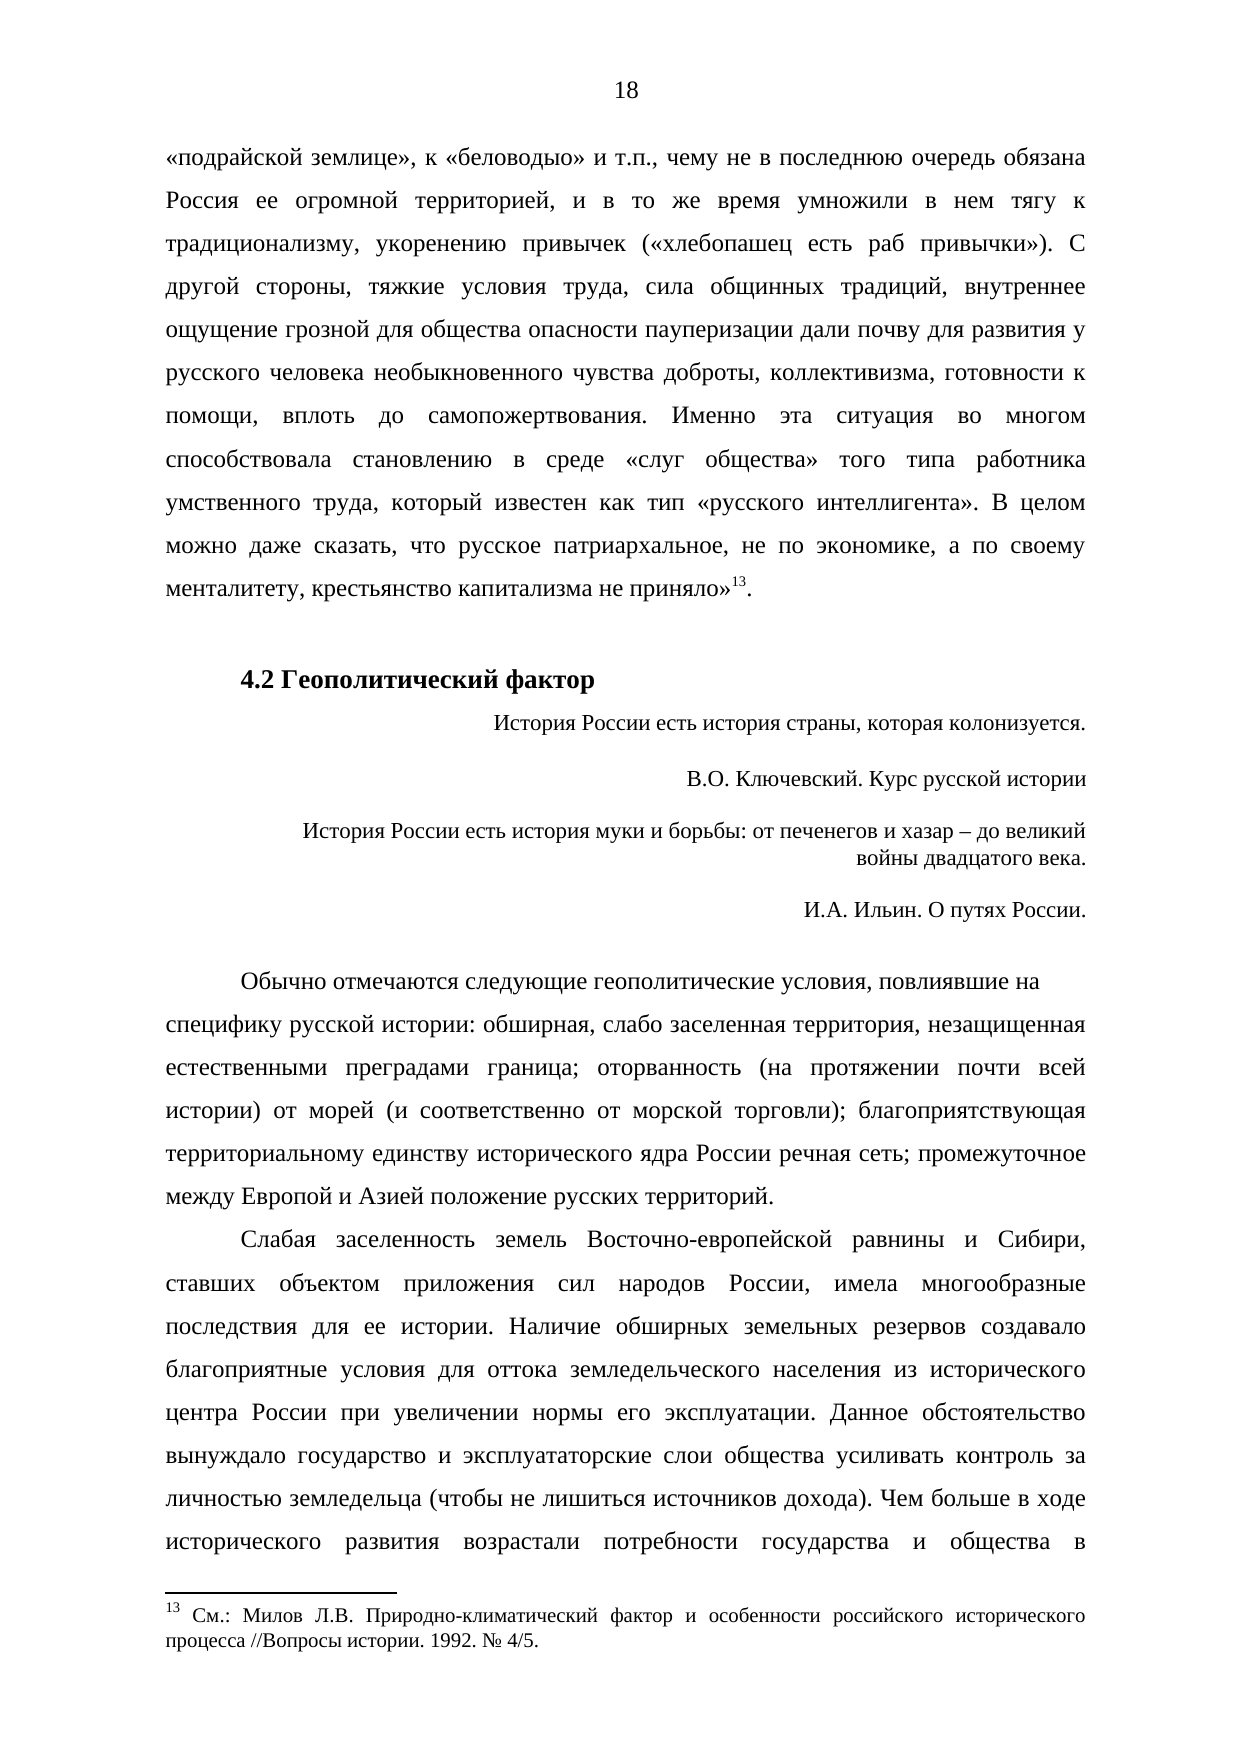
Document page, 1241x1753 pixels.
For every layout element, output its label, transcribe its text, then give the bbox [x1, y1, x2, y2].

text История России есть история страны, которая колонизуется. [165, 709, 1087, 736]
text В.О. Ключевский. Курс русской истории [165, 764, 1087, 791]
text Обычно отмечаются следующие геополитические условия, повлиявшие на [165, 966, 1087, 994]
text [165, 1224, 1087, 1555]
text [165, 142, 1087, 602]
text И.А. Ильин. О путях России. [165, 896, 1087, 923]
text 4.2 Геополитический фактор [165, 663, 1087, 694]
text История России есть история муки и борьбы: от печенегов и хазар – до великий войны двадцатого века. [165, 817, 1087, 870]
text специфику русской истории: обширная, слабо заселенная территория, незащищенная естественными преградами граница; оторванность (на протяжении почти всей истории) от морей (и соответственно от морской торговли); благоприятствующая территориальному единству исторического ядра России речная сеть; промежуточное между Европой и Азией положение русских территорий. [165, 1009, 1087, 1210]
